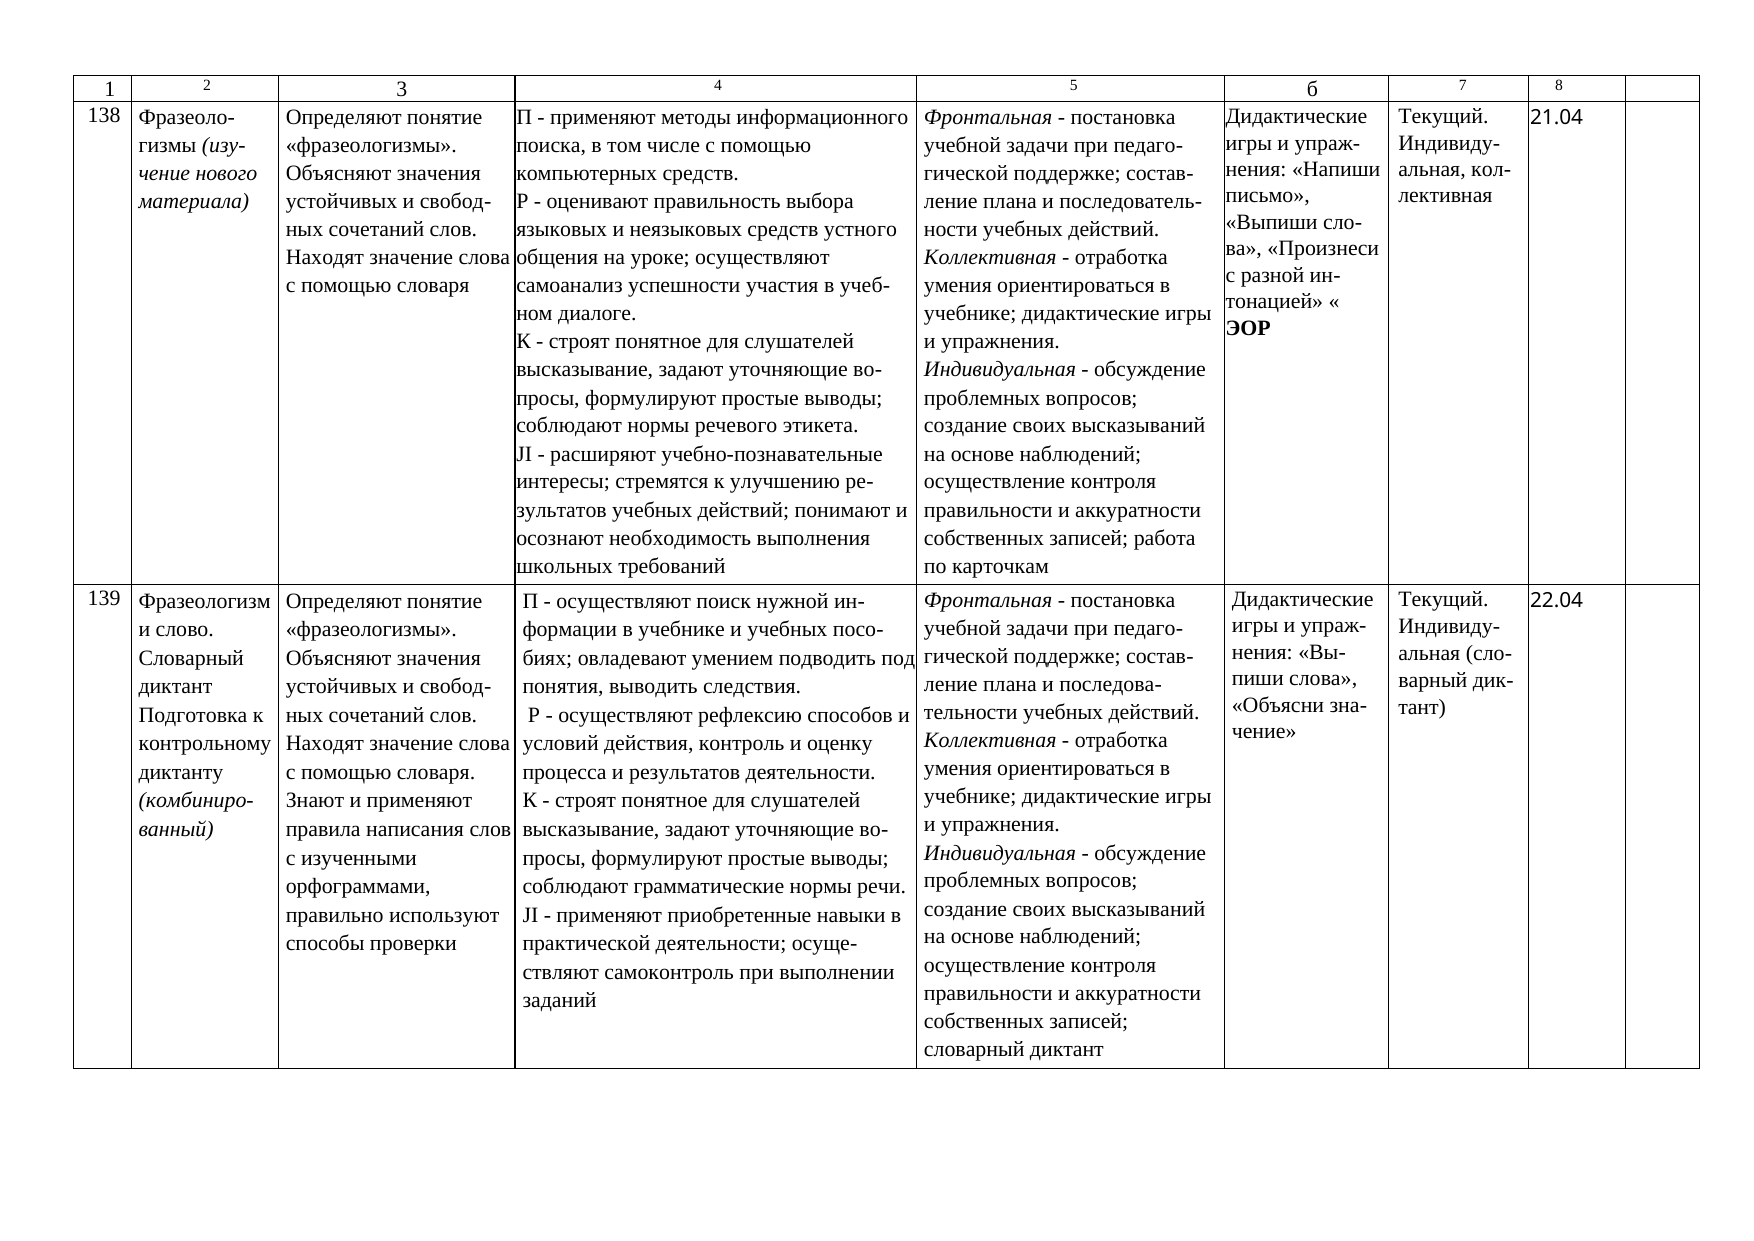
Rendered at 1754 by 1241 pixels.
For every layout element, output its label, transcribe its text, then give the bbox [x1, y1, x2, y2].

table_cell Определяют понятие «фразеологизмы». Объясняют значения устойчивых и свободных сочетаний слов. Находят значение слова с помощью словаря [279, 102, 514, 584]
table_header 8 [1529, 76, 1625, 101]
table_cell Дидактические игры и упражнения: «Напиши письмо», «Выпиши слова», «Произнеси с разной интонацией» « ЭОР [1225, 102, 1388, 584]
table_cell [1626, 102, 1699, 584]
table_header 1 [74, 76, 131, 101]
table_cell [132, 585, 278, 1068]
table_cell 138 [74, 102, 131, 584]
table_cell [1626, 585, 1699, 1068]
table_header 4 [516, 76, 916, 101]
table_cell П - применяют методы информационного поиска, в том числе с помощью компьютерных средств. Р - оценивают правильность выбора языковых и неязыковых средств устного общения на уроке; осуществляют самоанализ успешности участия в учебном диалоге. К - строят понятное для слушателей высказывание, задают уточняющие вопросы, формулируют простые выводы; соблюдают нормы речевого этикета. JI - расширяют учебно-познавательные интересы; стремятся к улучшению результатов учебных действий; понимают и осознают необходимость выполнения школьных требований [516, 102, 916, 584]
table_cell Текущий. Индивидуальная, коллективная [1389, 102, 1528, 584]
table_header 3 [279, 76, 514, 101]
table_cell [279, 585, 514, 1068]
table_header 5 [917, 76, 1224, 101]
table_header [1626, 76, 1699, 101]
table_cell Фразеологизмы (изучение нового материала) [132, 102, 278, 584]
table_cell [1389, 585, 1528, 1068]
table_header б [1225, 76, 1388, 101]
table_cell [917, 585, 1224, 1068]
table_cell Фронтальная - постановка учебной задачи при педагогической поддержке; составление плана и последовательности учебных действий. Коллективная - отработка умения ориентироваться в учебнике; дидактические игры и упражнения. Индивидуальная - обсуждение проблемных вопросов; создание своих высказываний на основе наблюдений; осуществление контроля правильности и аккуратности собственных записей; работа по карточкам [917, 102, 1224, 584]
table_header 2 [132, 76, 278, 101]
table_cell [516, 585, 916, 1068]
table_header 7 [1389, 76, 1528, 101]
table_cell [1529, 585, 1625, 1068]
table_cell 21.04 [1529, 102, 1625, 584]
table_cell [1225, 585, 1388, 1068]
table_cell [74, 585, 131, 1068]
